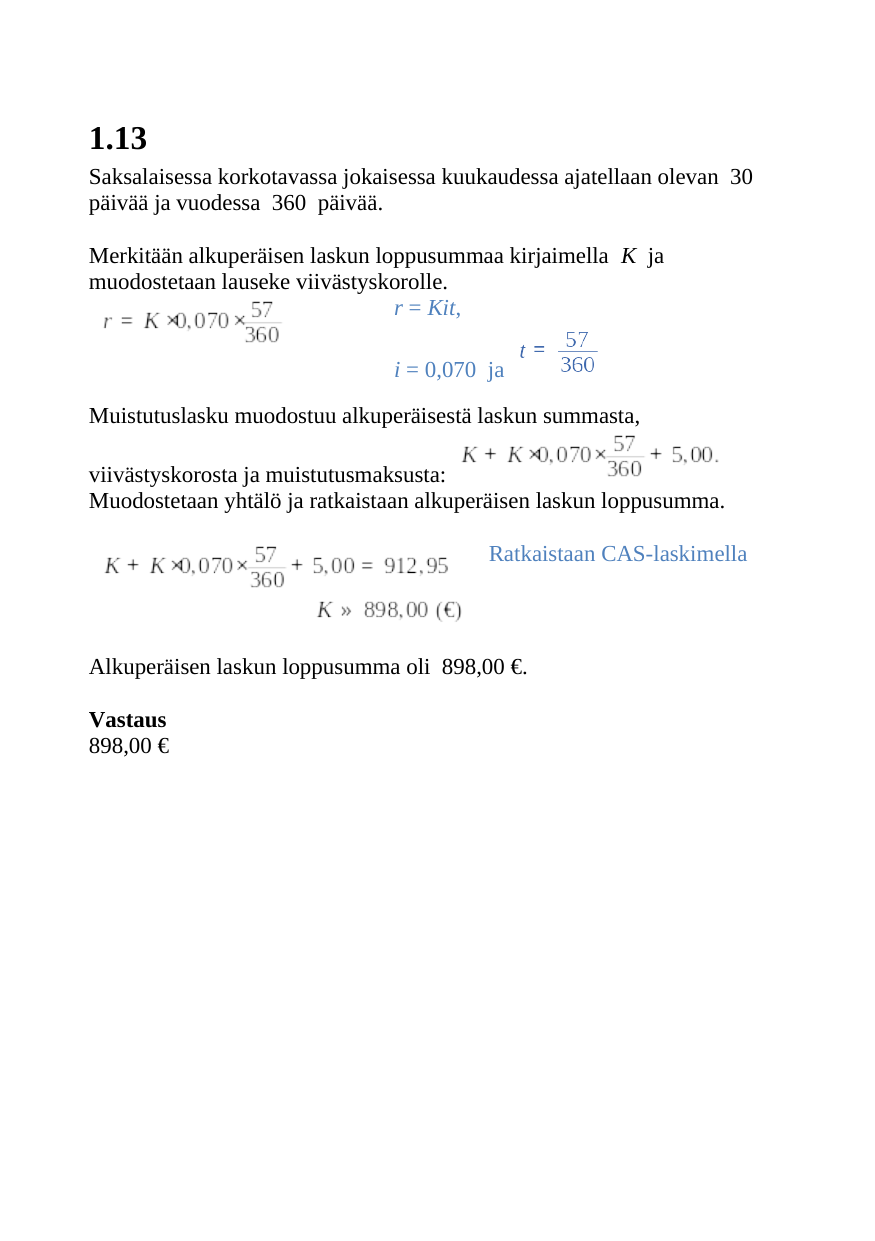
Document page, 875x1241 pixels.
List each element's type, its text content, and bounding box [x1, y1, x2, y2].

text Saksalaisessa korkotavassa jokaisessa kuukaudessa ajatellaan olevan 30 päivää ja vuodessa 360 päivää. [89, 163, 785, 215]
table_header [89, 295, 383, 402]
text Merkitään alkuperäisen laskun loppusummaa kirjaimella K ja muodostetaan lauseke viivästyskorolle. [89, 242, 785, 294]
text Muistutuslasku muodostuu alkuperäisestä laskun summasta, viivästyskorosta ja muistutusmaksusta: Muodostetaan yhtälö ja ratkaistaan alkuperäisen laskun loppusumma. [89, 402, 785, 513]
text 1.13 [89, 118, 785, 156]
text 898,00 € [89, 732, 785, 759]
text Vastaus [89, 706, 785, 732]
text Alkuperäisen laskun loppusumma oli 898,00 €. [89, 653, 785, 680]
table_header r = Kit, i = 0,070 ja [383, 295, 786, 402]
table_header Ratkaistaan CAS-laskimella [477, 540, 786, 627]
table_header [89, 540, 477, 627]
